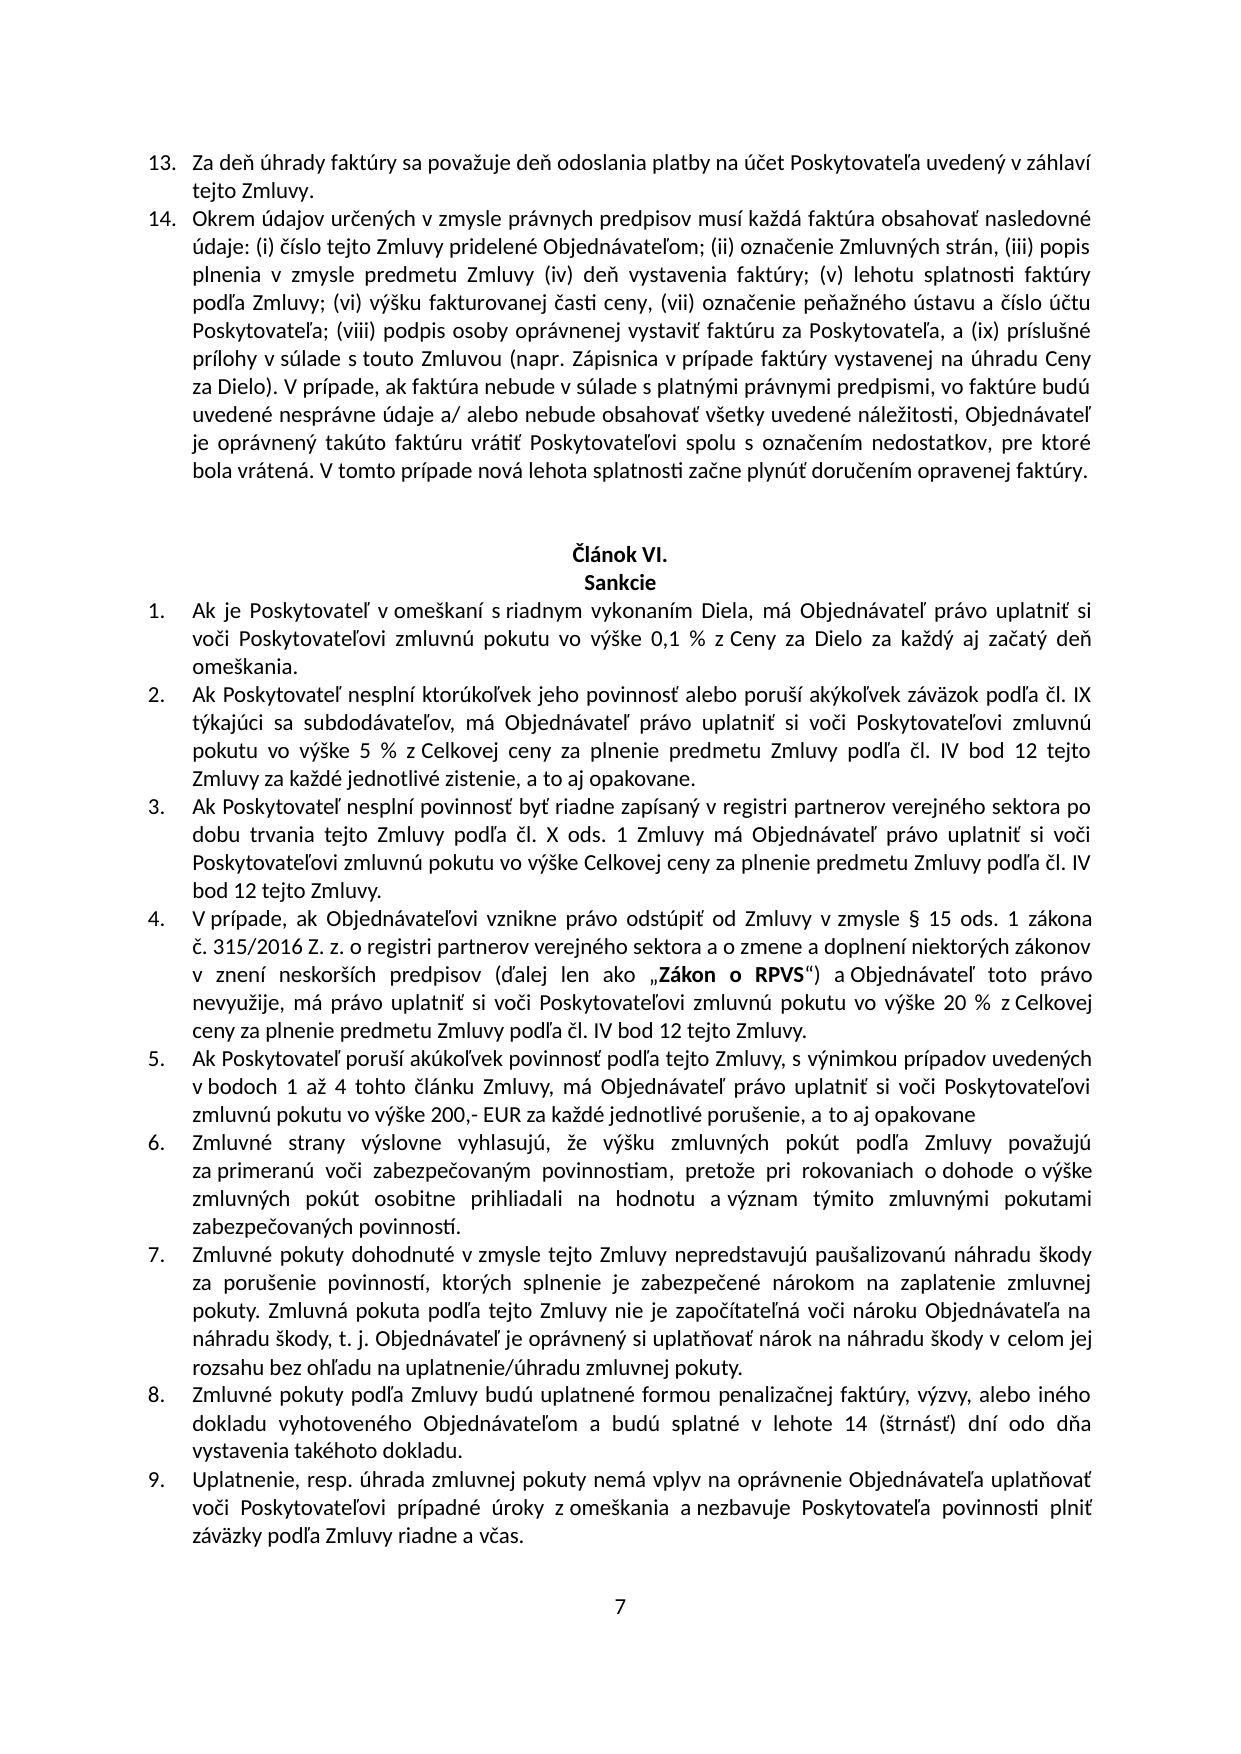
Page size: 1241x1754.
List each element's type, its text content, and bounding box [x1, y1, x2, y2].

text Článok VI. [148, 540, 1092, 568]
list Ak Poskytovateľ nesplní ktorúkoľvek jeho povinnosť alebo poruší akýkoľvek záväzok podľa čl. IX týkajúci sa subdodávateľov, má Objednávateľ právo uplatniť si voči Poskytovateľovi zmluvnú pokutu vo výške 5 % z Celkovej ceny za plnenie predmetu Zmluvy podľa čl. IV bod 12 tejto Zmluvy za každé jednotlivé zistenie, a to aj opakovane. [148, 680, 1092, 792]
list Zmluvné pokuty dohodnuté v zmysle tejto Zmluvy nepredstavujú paušalizovanú náhradu škody za porušenie povinností, ktorých splnenie je zabezpečené nárokom na zaplatenie zmluvnej pokuty. Zmluvná pokuta podľa tejto Zmluvy nie je započítateľná voči nároku Objednávateľa na náhradu škody, t. j. Objednávateľ je oprávnený si uplatňovať nárok na náhradu škody v celom jej rozsahu bez ohľadu na uplatnenie/úhradu zmluvnej pokuty. [148, 1241, 1092, 1381]
list Ak Poskytovateľ nesplní povinnosť byť riadne zapísaný v registri partnerov verejného sektora po dobu trvania tejto Zmluvy podľa čl. X ods. 1 Zmluvy má Objednávateľ právo uplatniť si voči Poskytovateľovi zmluvnú pokutu vo výške Celkovej ceny za plnenie predmetu Zmluvy podľa čl. IV bod 12 tejto Zmluvy. [148, 792, 1092, 904]
list Okrem údajov určených v zmysle právnych predpisov musí každá faktúra obsahovať nasledovné údaje: (i) číslo tejto Zmluvy pridelené Objednávateľom; (ii) označenie Zmluvných strán, (iii) popis plnenia v zmysle predmetu Zmluvy (iv) deň vystavenia faktúry; (v) lehotu splatnosti faktúry podľa Zmluvy; (vi) výšku fakturovanej časti ceny, (vii) označenie peňažného ústavu a číslo účtu Poskytovateľa; (viii) podpis osoby oprávnenej vystaviť faktúru za Poskytovateľa, a (ix) príslušné prílohy v súlade s touto Zmluvou (napr. Zápisnica v prípade faktúry vystavenej na úhradu Ceny za Dielo). V prípade, ak faktúra nebude v súlade s platnými právnymi predpismi, vo faktúre budú uvedené nesprávne údaje a/ alebo nebude obsahovať všetky uvedené náležitosti, Objednávateľ je oprávnený takúto faktúru vrátiť Poskytovateľovi spolu s označením nedostatkov, pre ktoré bola vrátená. V tomto prípade nová lehota splatnosti začne plynúť doručením opravenej faktúry. [148, 204, 1092, 484]
list Ak Poskytovateľ poruší akúkoľvek povinnosť podľa tejto Zmluvy, s výnimkou prípadov uvedených v bodoch 1 až 4 tohto článku Zmluvy, má Objednávateľ právo uplatniť si voči Poskytovateľovi zmluvnú pokutu vo výške 200,- EUR za každé jednotlivé porušenie, a to aj opakovane [148, 1044, 1092, 1128]
list Zmluvné pokuty podľa Zmluvy budú uplatnené formou penalizačnej faktúry, výzvy, alebo iného dokladu vyhotoveného Objednávateľom a budú splatné v lehote 14 (štrnásť) dní odo dňa vystavenia takéhoto dokladu. [148, 1381, 1092, 1465]
list V prípade, ak Objednávateľovi vznikne právo odstúpiť od Zmluvy v zmysle § 15 ods. 1 zákona č. 315/2016 Z. z. o registri partnerov verejného sektora a o zmene a doplnení niektorých zákonov v znení neskorších predpisov (ďalej len ako „Zákon o RPVS“) a Objednávateľ toto právo nevyužije, má právo uplatniť si voči Poskytovateľovi zmluvnú pokutu vo výške 20 % z Celkovej ceny za plnenie predmetu Zmluvy podľa čl. IV bod 12 tejto Zmluvy. [148, 904, 1092, 1044]
list Uplatnenie, resp. úhrada zmluvnej pokuty nemá vplyv na oprávnenie Objednávateľa uplatňovať voči Poskytovateľovi prípadné úroky z omeškania a nezbavuje Poskytovateľa povinnosti plniť záväzky podľa Zmluvy riadne a včas. [148, 1465, 1092, 1549]
text Sankcie [148, 568, 1092, 596]
list Ak je Poskytovateľ v omeškaní s riadnym vykonaním Diela, má Objednávateľ právo uplatniť si voči Poskytovateľovi zmluvnú pokutu vo výške 0,1 % z Ceny za Dielo za každý aj začatý deň omeškania. [148, 596, 1092, 680]
list Zmluvné strany výslovne vyhlasujú, že výšku zmluvných pokút podľa Zmluvy považujú za primeranú voči zabezpečovaným povinnostiam, pretože pri rokovaniach o dohode o výške zmluvných pokút osobitne prihliadali na hodnotu a význam týmito zmluvnými pokutami zabezpečovaných povinností. [148, 1128, 1092, 1241]
list Za deň úhrady faktúry sa považuje deň odoslania platby na účet Poskytovateľa uvedený v záhlaví tejto Zmluvy. [148, 148, 1092, 204]
